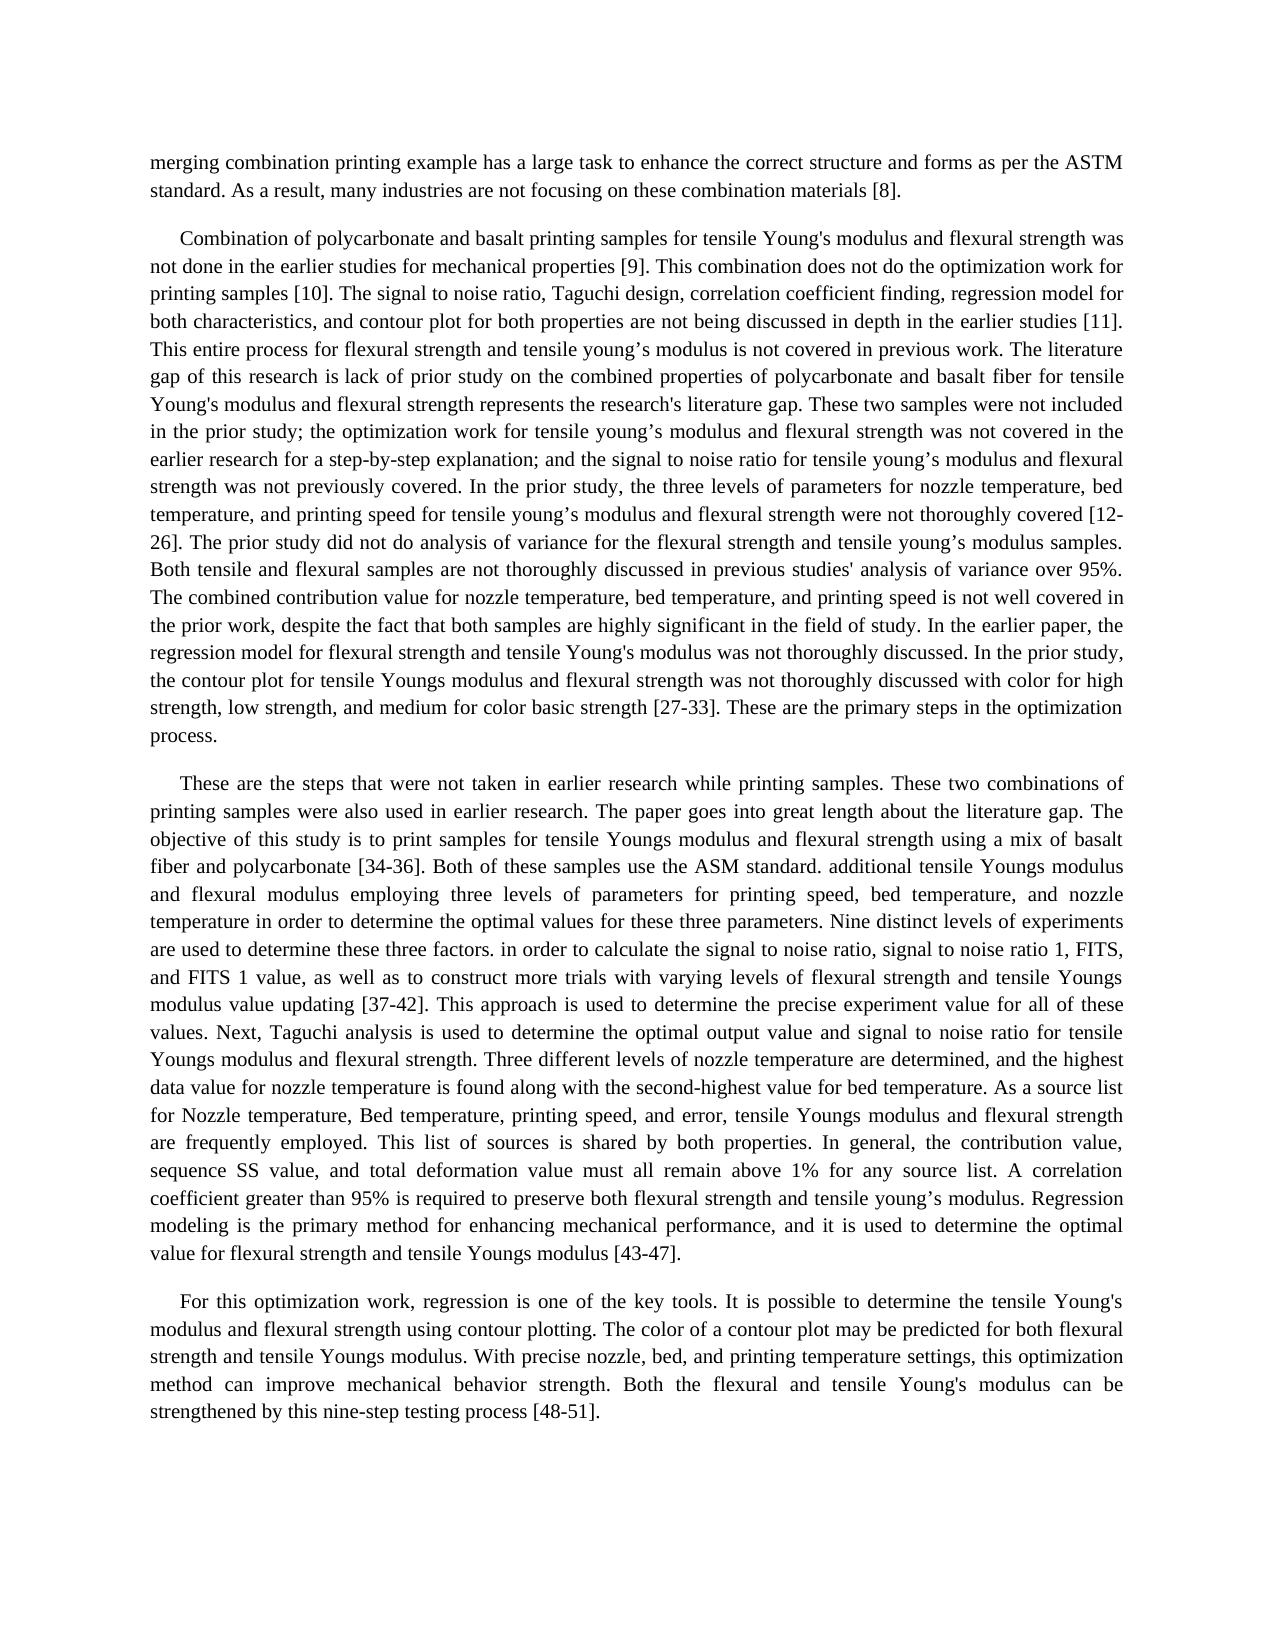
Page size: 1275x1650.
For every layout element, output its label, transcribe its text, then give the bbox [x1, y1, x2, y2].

text For this optimization work, regression is one of the key tools. It is possible to determine the tensile Young's modulus and flexural strength using contour plotting. The color of a contour plot may be predicted for both flexural strength and tensile Youngs modulus. With precise nozzle, bed, and printing temperature settings, this optimization method can improve mechanical behavior strength. Both the flexural and tensile Young's modulus can be strengthened by this nine-step testing process [48-51]. [150, 1289, 1125, 1423]
text Combination of polycarbonate and basalt printing samples for tensile Young's modulus and flexural strength was not done in the earlier studies for mechanical properties [9]. This combination does not do the optimization work for printing samples [10]. The signal to noise ratio, Taguchi design, correlation coefficient finding, regression model for both characteristics, and contour plot for both properties are not being discussed in depth in the earlier studies [11]. This entire process for flexural strength and tensile young’s modulus is not covered in previous work. The literature gap of this research is lack of prior study on the combined properties of polycarbonate and basalt fiber for tensile Young's modulus and flexural strength represents the research's literature gap. These two samples were not included in the prior study; the optimization work for tensile young’s modulus and flexural strength was not covered in the earlier research for a step-by-step explanation; and the signal to noise ratio for tensile young’s modulus and flexural strength was not previously covered. In the prior study, the three levels of parameters for nozzle temperature, bed temperature, and printing speed for tensile young’s modulus and flexural strength were not thoroughly covered [12-26]. The prior study did not do analysis of variance for the flexural strength and tensile young’s modulus samples. Both tensile and flexural samples are not thoroughly discussed in previous studies' analysis of variance over 95%. The combined contribution value for nozzle temperature, bed temperature, and printing speed is not well covered in the prior work, despite the fact that both samples are highly significant in the field of study. In the earlier paper, the regression model for flexural strength and tensile Young's modulus was not thoroughly discussed. In the prior study, the contour plot for tensile Youngs modulus and flexural strength was not thoroughly discussed with color for high strength, low strength, and medium for color basic strength [27-33]. These are the primary steps in the optimization process. [150, 226, 1125, 747]
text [150, 150, 1125, 202]
text These are the steps that were not taken in earlier research while printing samples. These two combinations of printing samples were also used in earlier research. The paper goes into great length about the literature gap. The objective of this study is to print samples for tensile Youngs modulus and flexural strength using a mix of basalt fiber and polycarbonate [34-36]. Both of these samples use the ASM standard. additional tensile Youngs modulus and flexural modulus employing three levels of parameters for printing speed, bed temperature, and nozzle temperature in order to determine the optimal values for these three parameters. Nine distinct levels of experiments are used to determine these three factors. in order to calculate the signal to noise ratio, signal to noise ratio 1, FITS, and FITS 1 value, as well as to construct more trials with varying levels of flexural strength and tensile Youngs modulus value updating [37-42]. This approach is used to determine the precise experiment value for all of these values. Next, Taguchi analysis is used to determine the optimal output value and signal to noise ratio for tensile Youngs modulus and flexural strength. Three different levels of nozzle temperature are determined, and the highest data value for nozzle temperature is found along with the second-highest value for bed temperature. As a source list for Nozzle temperature, Bed temperature, printing speed, and error, tensile Youngs modulus and flexural strength are frequently employed. This list of sources is shared by both properties. In general, the contribution value, sequence SS value, and total deformation value must all remain above 1% for any source list. A correlation coefficient greater than 95% is required to preserve both flexural strength and tensile young’s modulus. Regression modeling is the primary method for enhancing mechanical performance, and it is used to determine the optimal value for flexural strength and tensile Youngs modulus [43-47]. [150, 771, 1125, 1265]
